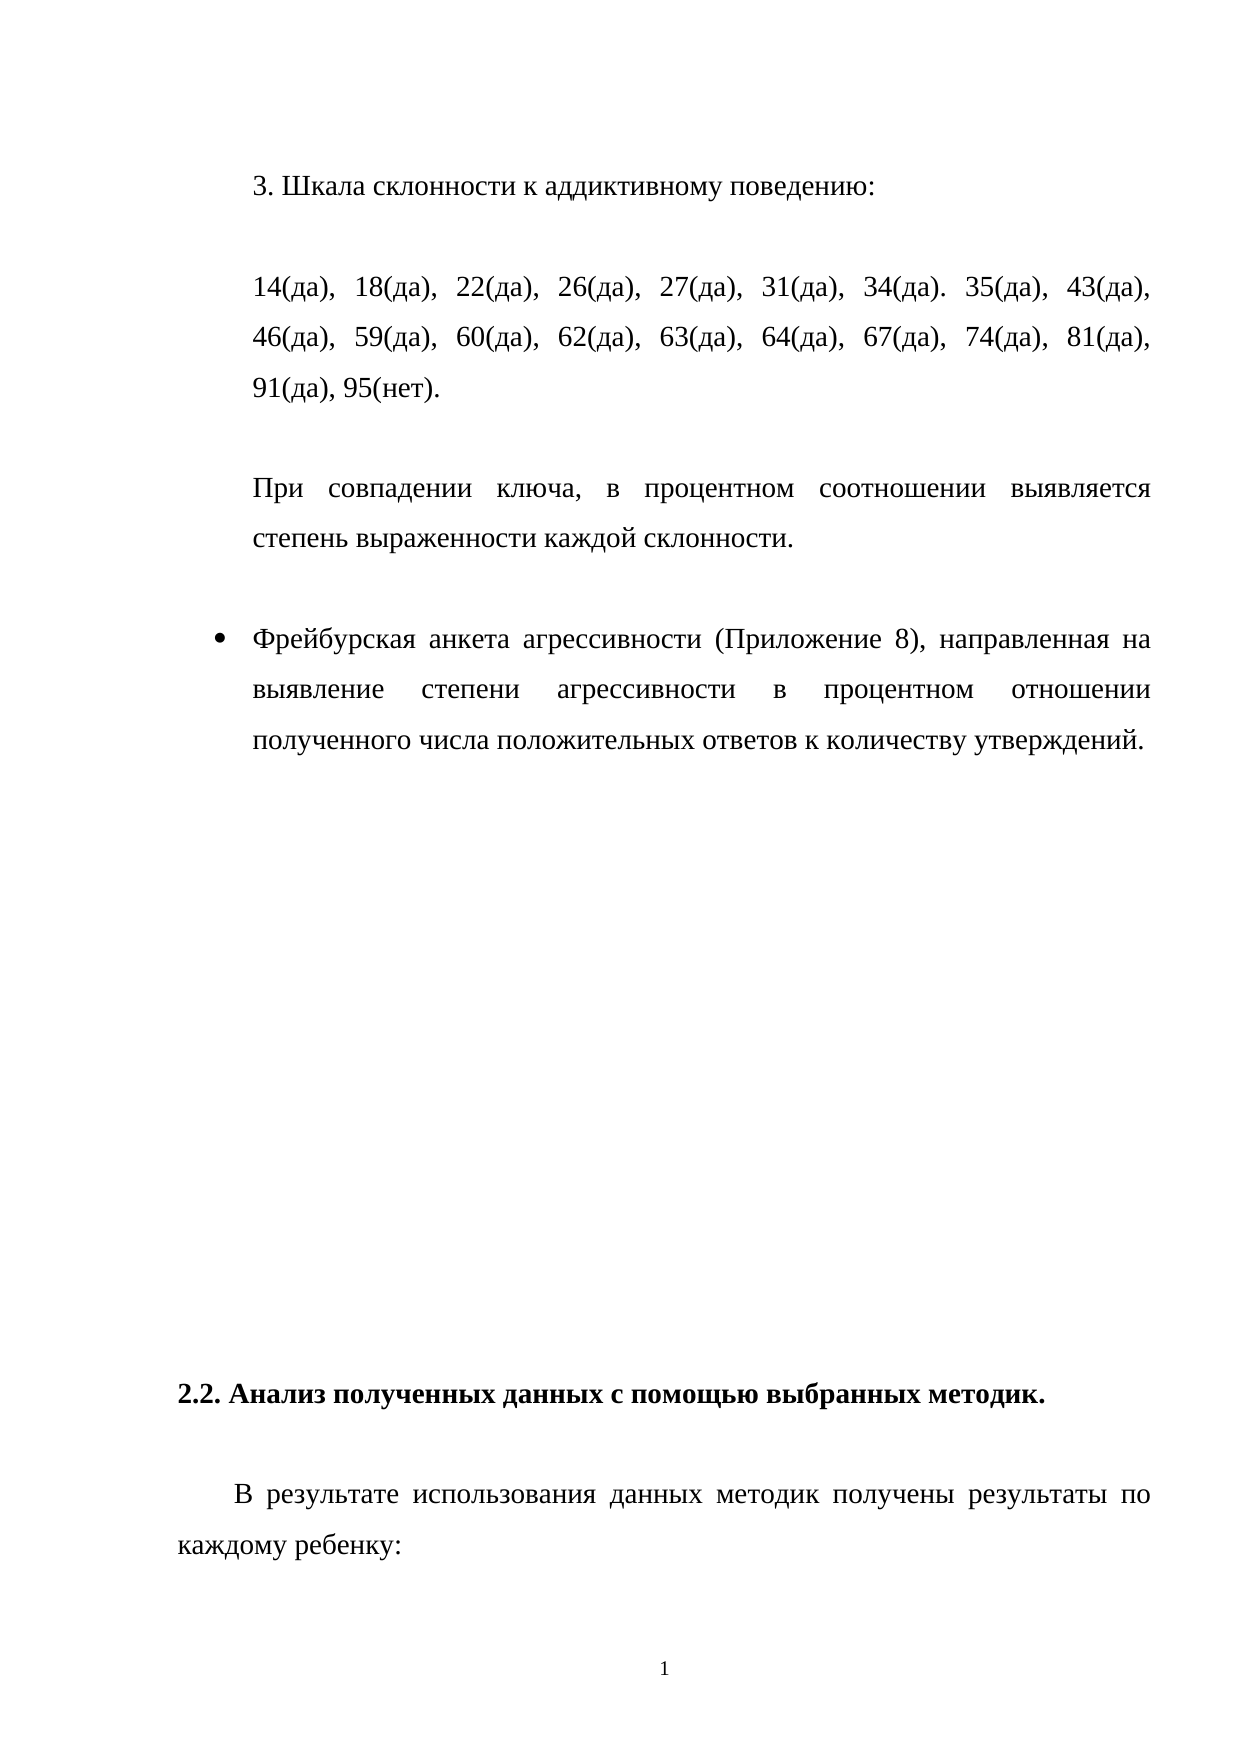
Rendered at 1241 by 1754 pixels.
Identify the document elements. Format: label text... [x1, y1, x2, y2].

text В результате использования данных методик получены результаты по каждому ребенку: [177, 1477, 1152, 1561]
list Фрейбурская анкета агрессивности (Приложение 8), направленная на выявление степени агрессивности в процентном отношении полученного числа положительных ответов к количеству утверждений. [215, 621, 1152, 756]
text 14(да), 18(да), 22(да), 26(да), 27(да), 31(да), 34(да). 35(да), 43(да), 46(да), 59(да), 60(да), 62(да), 63(да), 64(да), 67(да), 74(да), 81(да), 91(да), 95(нет). [252, 269, 1152, 403]
text 3. Шкала склонности к аддиктивному поведению: [252, 168, 1152, 202]
text 2.2. Анализ полученных данных с помощью выбранных методик. [177, 1376, 1152, 1409]
text При совпадении ключа, в процентном соотношении выявляется степень выраженности каждой склонности. [252, 470, 1152, 554]
